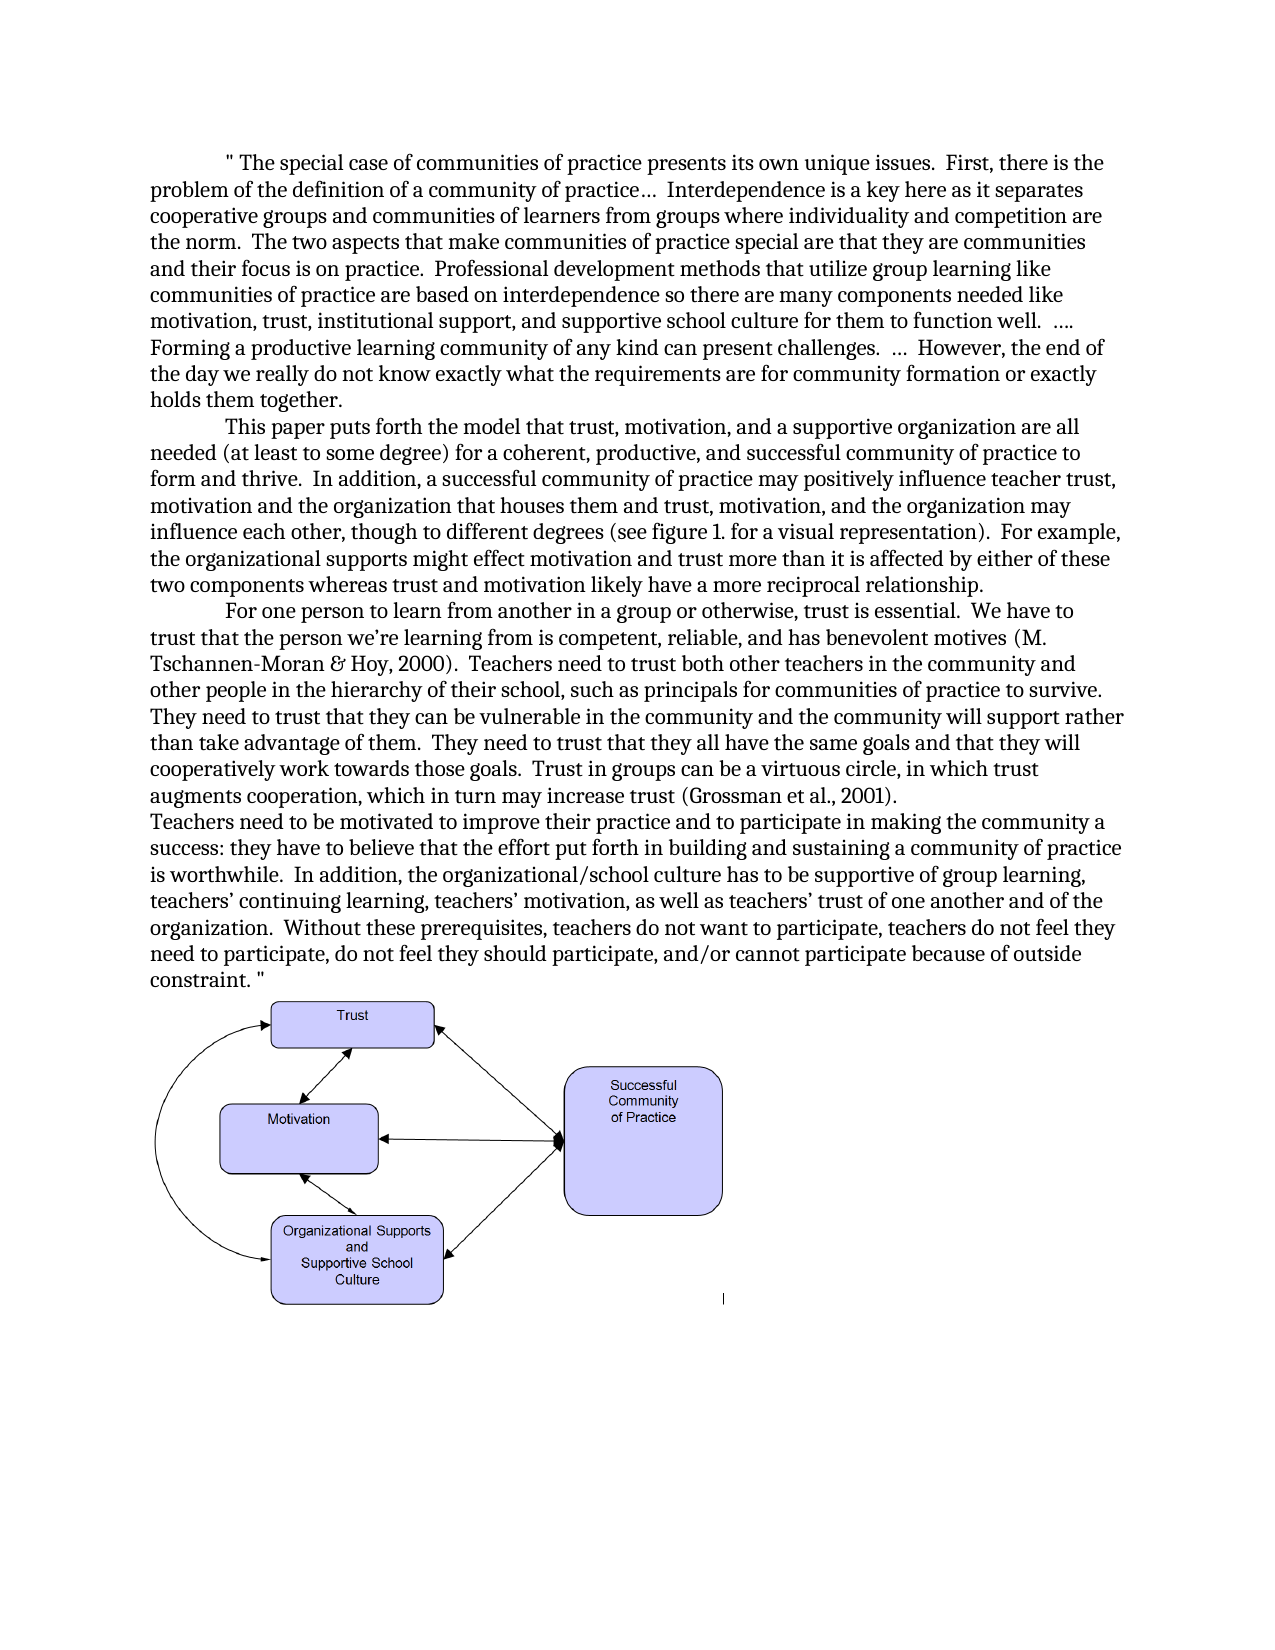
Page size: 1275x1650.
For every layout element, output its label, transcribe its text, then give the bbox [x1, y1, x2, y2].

picture [150, 993, 725, 1311]
text " The special case of communities of practice presents its own unique issues. First, there is the problem of the definition of a community of practice… Interdependence is a key here as it separates cooperative groups and communities of learners from groups where individuality and competition are the norm. The two aspects that make communities of practice special are that they are communities and their focus is on practice. Professional development methods that utilize group learning like communities of practice are based on interdependence so there are many components needed like motivation, trust, institutional support, and supportive school culture for them to function well. …. Forming a productive learning community of any kind can present challenges. … However, the end of the day we really do not know exactly what the requirements are for community formation or exactly holds them together. [150, 150, 1125, 413]
text This paper puts forth the model that trust, motivation, and a supportive organization are all needed (at least to some degree) for a coherent, productive, and successful community of practice to form and thrive. In addition, a successful community of practice may positively influence teacher trust, motivation and the organization that houses them and trust, motivation, and the organization may influence each other, though to different degrees (see figure 1. for a visual representation). For example, the organizational supports might effect motivation and trust more than it is affected by either of these two components whereas trust and motivation likely have a more reciprocal relationship. [150, 413, 1125, 598]
text For one person to learn from another in a group or otherwise, trust is essential. We have to trust that the person we’re learning from is competent, reliable, and has benevolent motives (M. Tschannen-Moran & Hoy, 2000). Teachers need to trust both other teachers in the community and other people in the hierarchy of their school, such as principals for communities of practice to survive. They need to trust that they can be vulnerable in the community and the community will support rather than take advantage of them. They need to trust that they all have the same goals and that they will cooperatively work towards those goals. Trust in groups can be a virtuous circle, in which trust augments cooperation, which in turn may increase trust (Grossman et al., 2001). [150, 598, 1125, 809]
text Teachers need to be motivated to improve their practice and to participate in making the community a success: they have to believe that the effort put forth in building and sustaining a community of practice is worthwhile. In addition, the organizational/school culture has to be supportive of group learning, teachers’ continuing learning, teachers’ motivation, as well as teachers’ trust of one another and of the organization. Without these prerequisites, teachers do not want to participate, teachers do not feel they need to participate, do not feel they should participate, and/or cannot participate because of outside constraint. " [150, 809, 1125, 993]
